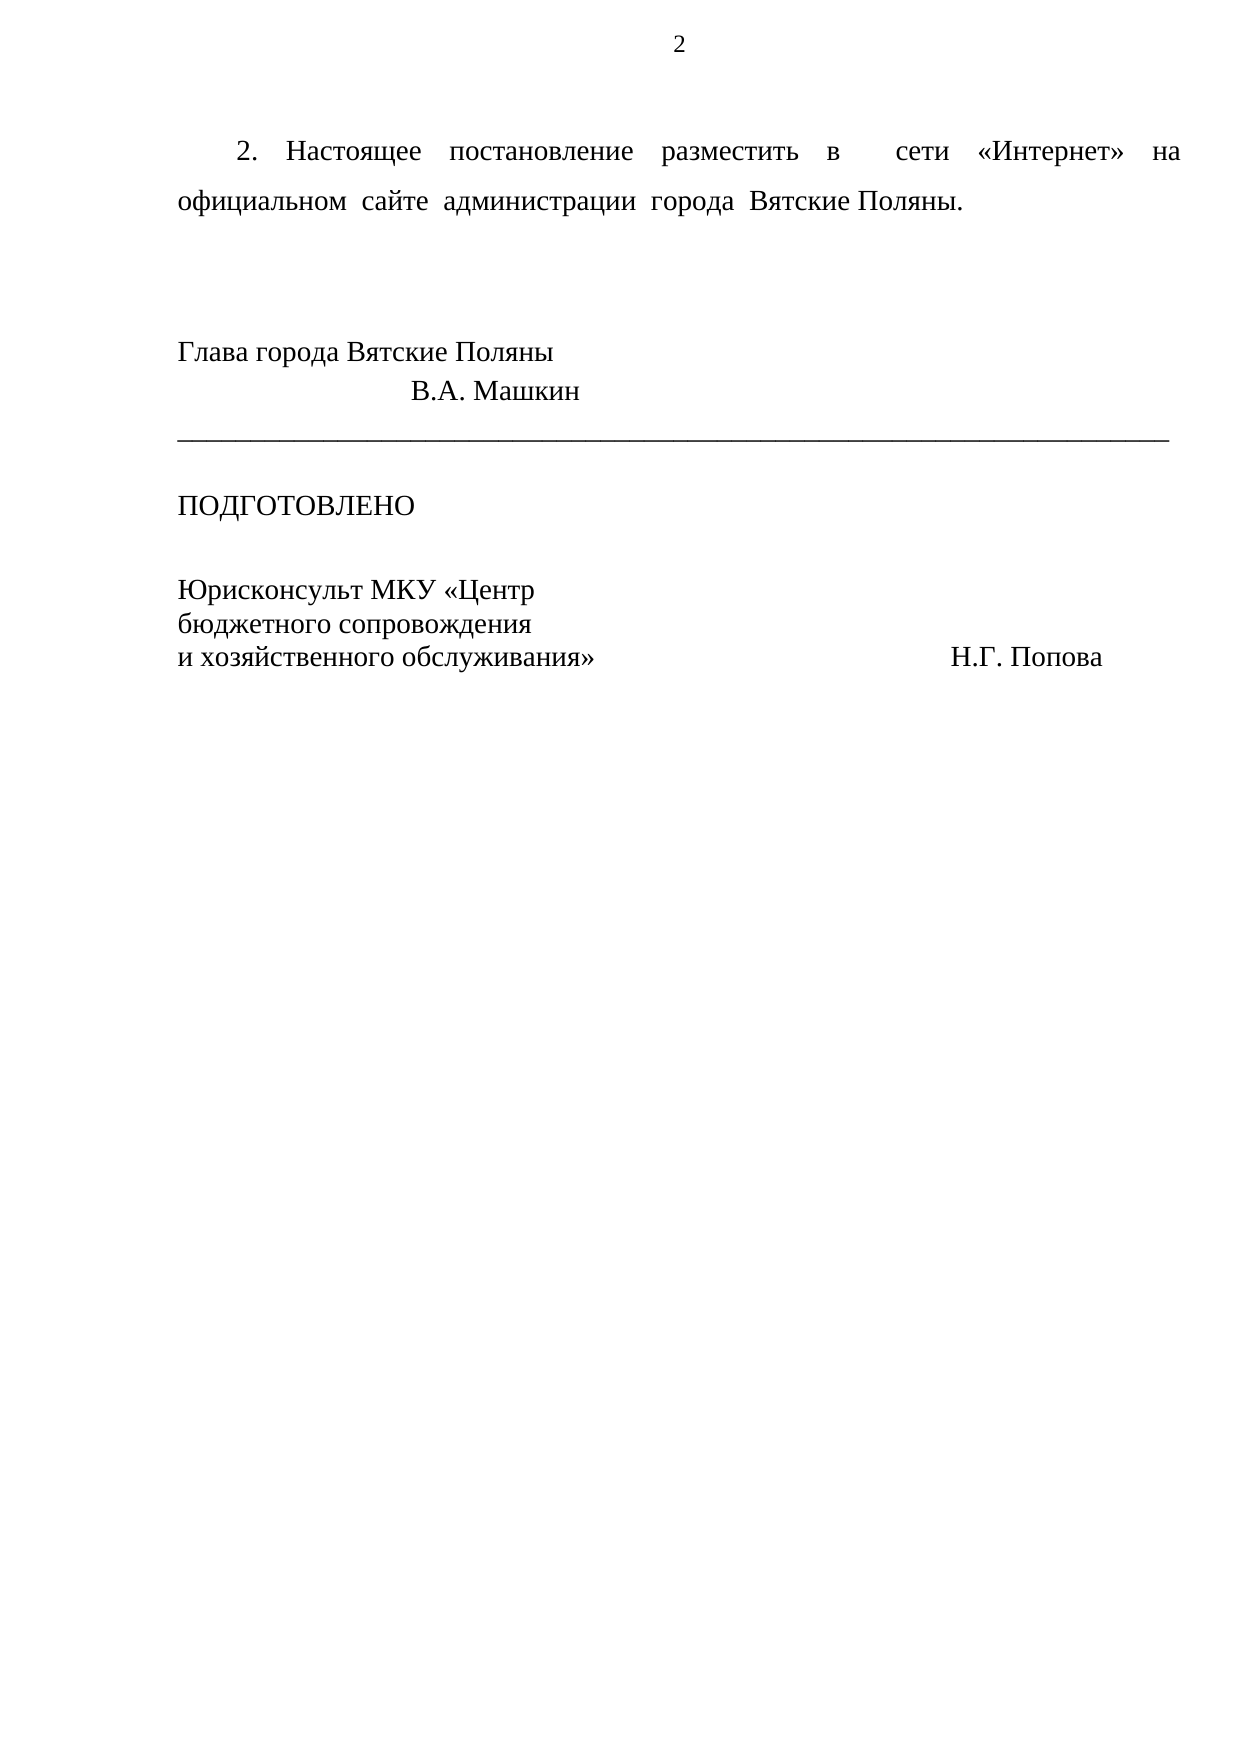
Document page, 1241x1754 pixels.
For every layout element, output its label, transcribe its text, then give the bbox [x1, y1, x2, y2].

text ____________________________________________________________________ [177, 411, 1181, 445]
text В.А. Машкин [177, 373, 1181, 406]
text 2. Настоящее постановление разместить в сети «Интернет» на официальном сайте администрации города Вятские Поляны. [177, 133, 1181, 217]
text бюджетного сопровождения [177, 606, 1181, 639]
text Глава города Вятские Поляны [177, 334, 1181, 368]
text Юрисконсульт МКУ «Центр [177, 572, 1181, 606]
text ПОДГОТОВЛЕНО [177, 488, 1166, 522]
text и хозяйственного обслуживания» Н.Г. Попова [177, 639, 1181, 673]
